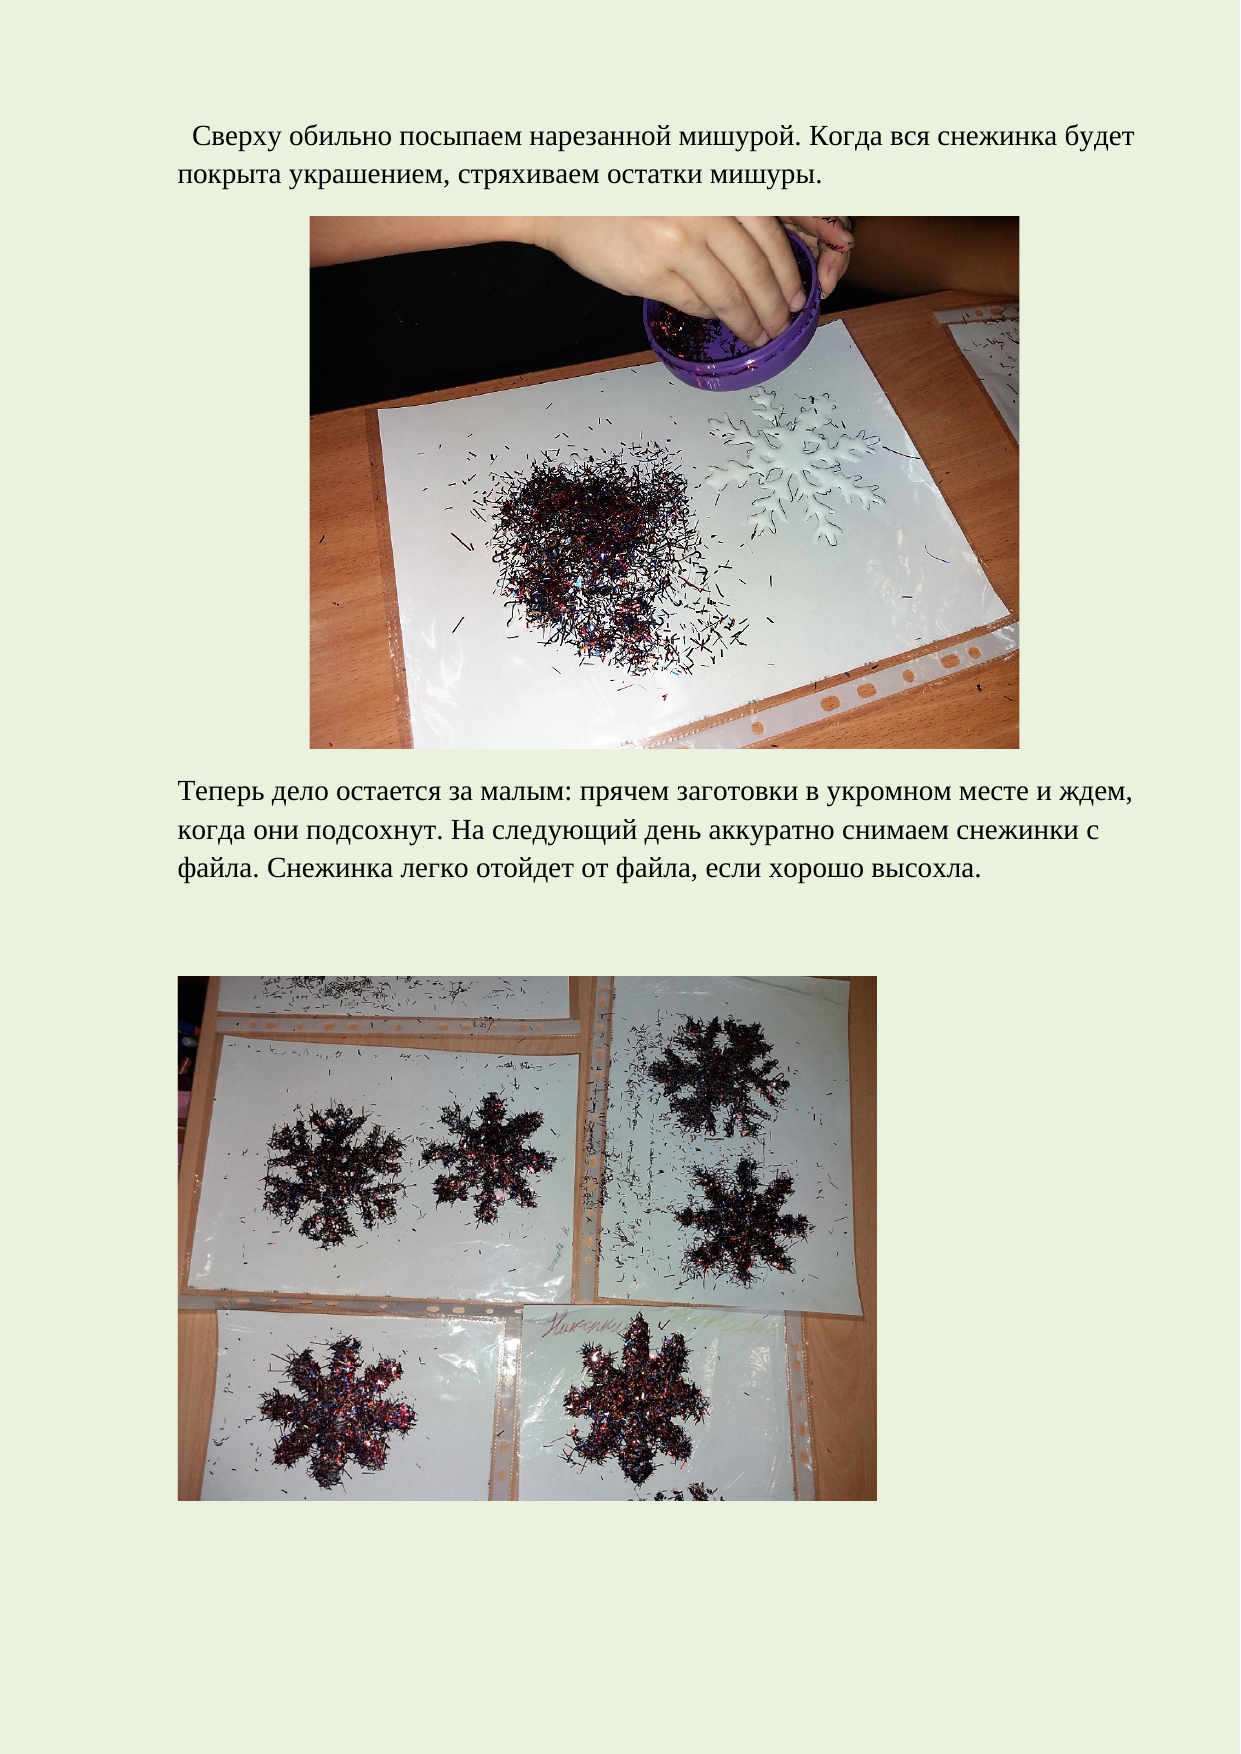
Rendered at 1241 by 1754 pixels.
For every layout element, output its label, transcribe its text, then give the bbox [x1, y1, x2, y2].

picture [178, 976, 876, 1501]
picture [309, 216, 1020, 749]
text Сверху обильно посыпаем нарезанной мишурой. Когда вся снежинка будет покрыта украшением, стряхиваем остатки мишуры. [177, 118, 1152, 190]
